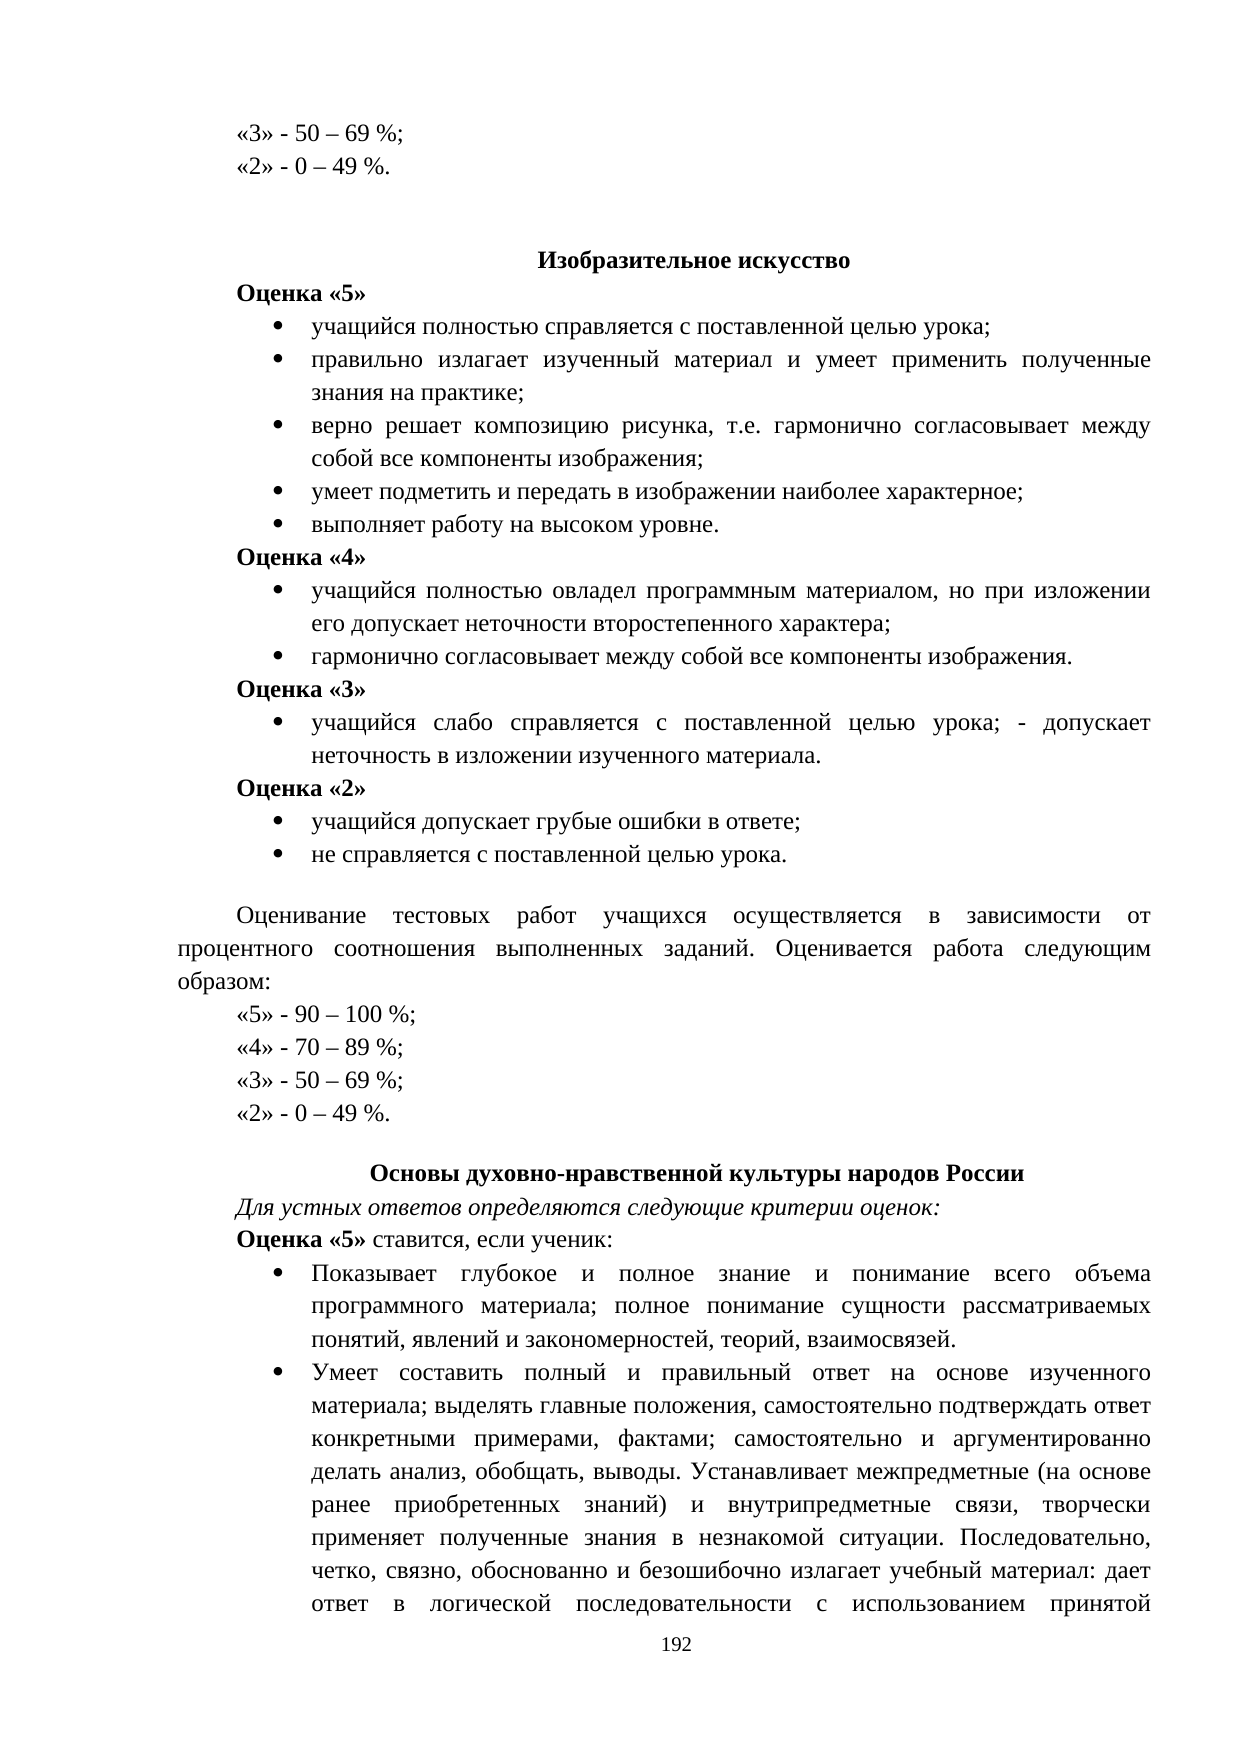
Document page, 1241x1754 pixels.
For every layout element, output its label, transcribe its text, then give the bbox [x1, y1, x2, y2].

text «3» - 50 – 69 %; [177, 1065, 1152, 1094]
text Оценка «5» [177, 278, 1152, 307]
text Оценка «5» ставится, если ученик: [177, 1224, 1152, 1253]
text Оценка «4» [177, 542, 1152, 571]
text Изобразительное искусство [177, 245, 1152, 273]
list учащийся допускает грубые ошибки в ответе; [274, 806, 1152, 835]
text Оценивание тестовых работ учащихся осуществляется в зависимости от процентного соотношения выполненных заданий. Оценивается работа следующим образом: [177, 900, 1152, 994]
list учащийся полностью овладел программным материалом, но при изложении его допускает неточности второстепенного характера; [274, 575, 1152, 637]
list не справляется с поставленной целью урока. [274, 839, 1152, 868]
text Оценка «3» [177, 674, 1152, 703]
text «2» - 0 – 49 %. [177, 151, 1152, 180]
text «2» - 0 – 49 %. [177, 1098, 1152, 1127]
list верно решает композицию рисунка, т.е. гармонично согласовывает между собой все компоненты изображения; [274, 410, 1152, 472]
text «4» - 70 – 89 %; [177, 1032, 1152, 1061]
text Для устных ответов определяются следующие критерии оценок: [177, 1192, 1152, 1220]
list Показывает глубокое и полное знание и понимание всего объема программного материала; полное понимание сущности рассматриваемых понятий, явлений и закономерностей, теорий, взаимосвязей. [274, 1258, 1152, 1352]
list учащийся полностью справляется с поставленной целью урока; [274, 311, 1152, 339]
list выполняет работу на высоком уровне. [274, 509, 1152, 538]
list учащийся слабо справляется с поставленной целью урока; - допускает неточность в изложении изученного материала. [274, 707, 1152, 769]
text «5» - 90 – 100 %; [177, 999, 1152, 1028]
list умеет подметить и передать в изображении наиболее характерное; [274, 476, 1152, 505]
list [274, 1357, 1152, 1617]
text Оценка «2» [177, 773, 1152, 802]
text Основы духовно-нравственной культуры народов России [177, 1158, 1152, 1187]
list гармонично согласовывает между собой все компоненты изображения. [274, 641, 1152, 670]
list правильно излагает изученный материал и умеет применить полученные знания на практике; [274, 344, 1152, 406]
text «3» - 50 – 69 %; [177, 118, 1152, 147]
